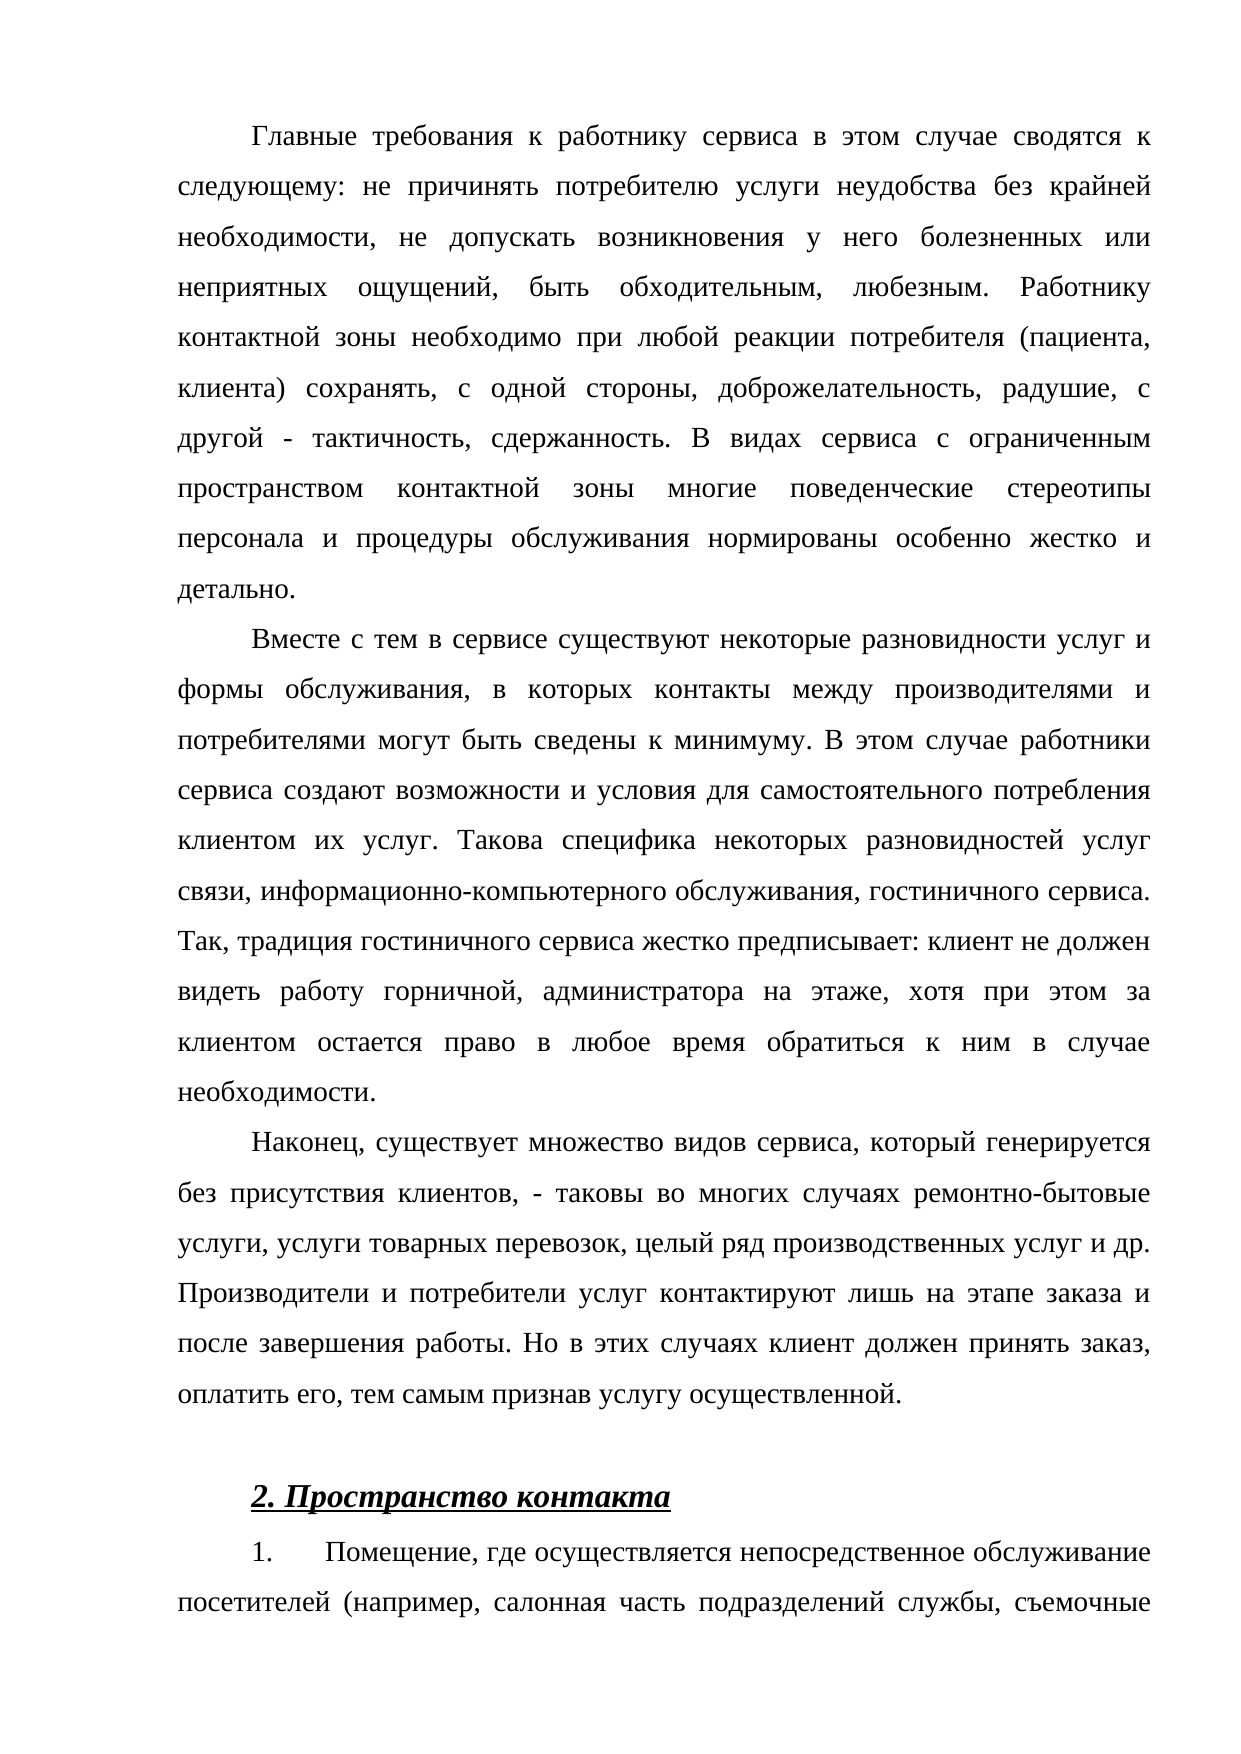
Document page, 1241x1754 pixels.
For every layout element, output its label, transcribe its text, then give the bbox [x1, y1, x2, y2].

text Вместе с тем в сервисе существуют некоторые разновидности услуг и формы обслуживания, в которых контакты между производителями и потребителями могут быть сведены к минимуму. В этом случае работники сервиса создают возможности и условия для самостоятельного потребления клиентом их услуг. Такова специфика некоторых разновидностей услуг связи, информационно-компьютерного обслуживания, гостиничного сервиса. Так, традиция гостиничного сервиса жестко предписывает: клиент не должен видеть работу горничной, администратора на этаже, хотя при этом за клиентом остается право в любое время обратиться к ним в случае необходимости. [177, 621, 1152, 1108]
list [177, 1534, 1152, 1618]
text 2. Пространство контакта [177, 1477, 1152, 1515]
text Главные требования к работнику сервиса в этом случае сводятся к следующему: не причинять потребителю услуги неудобства без крайней необходимости, не допускать возникновения у него болезненных или неприятных ощущений, быть обходительным, любезным. Работнику контактной зоны необходимо при любой реакции потребителя (пациента, клиента) сохранять, с одной стороны, доброжелательность, радушие, с другой - тактичность, сдержанность. В видах сервиса с ограниченным пространством контактной зоны многие поведенческие стереотипы персонала и процедуры обслуживания нормированы особенно жестко и детально. [177, 118, 1152, 604]
text Наконец, существует множество видов сервиса, который генерируется без присутствия клиентов, - таковы во многих случаях ремонтно-бытовые услуги, услуги товарных перевозок, целый ряд производственных услуг и др. Производители и потребители услуг контактируют лишь на этапе заказа и после завершения работы. Но в этих случаях клиент должен принять заказ, оплатить его, тем самым признав услугу осуществленной. [177, 1124, 1152, 1409]
